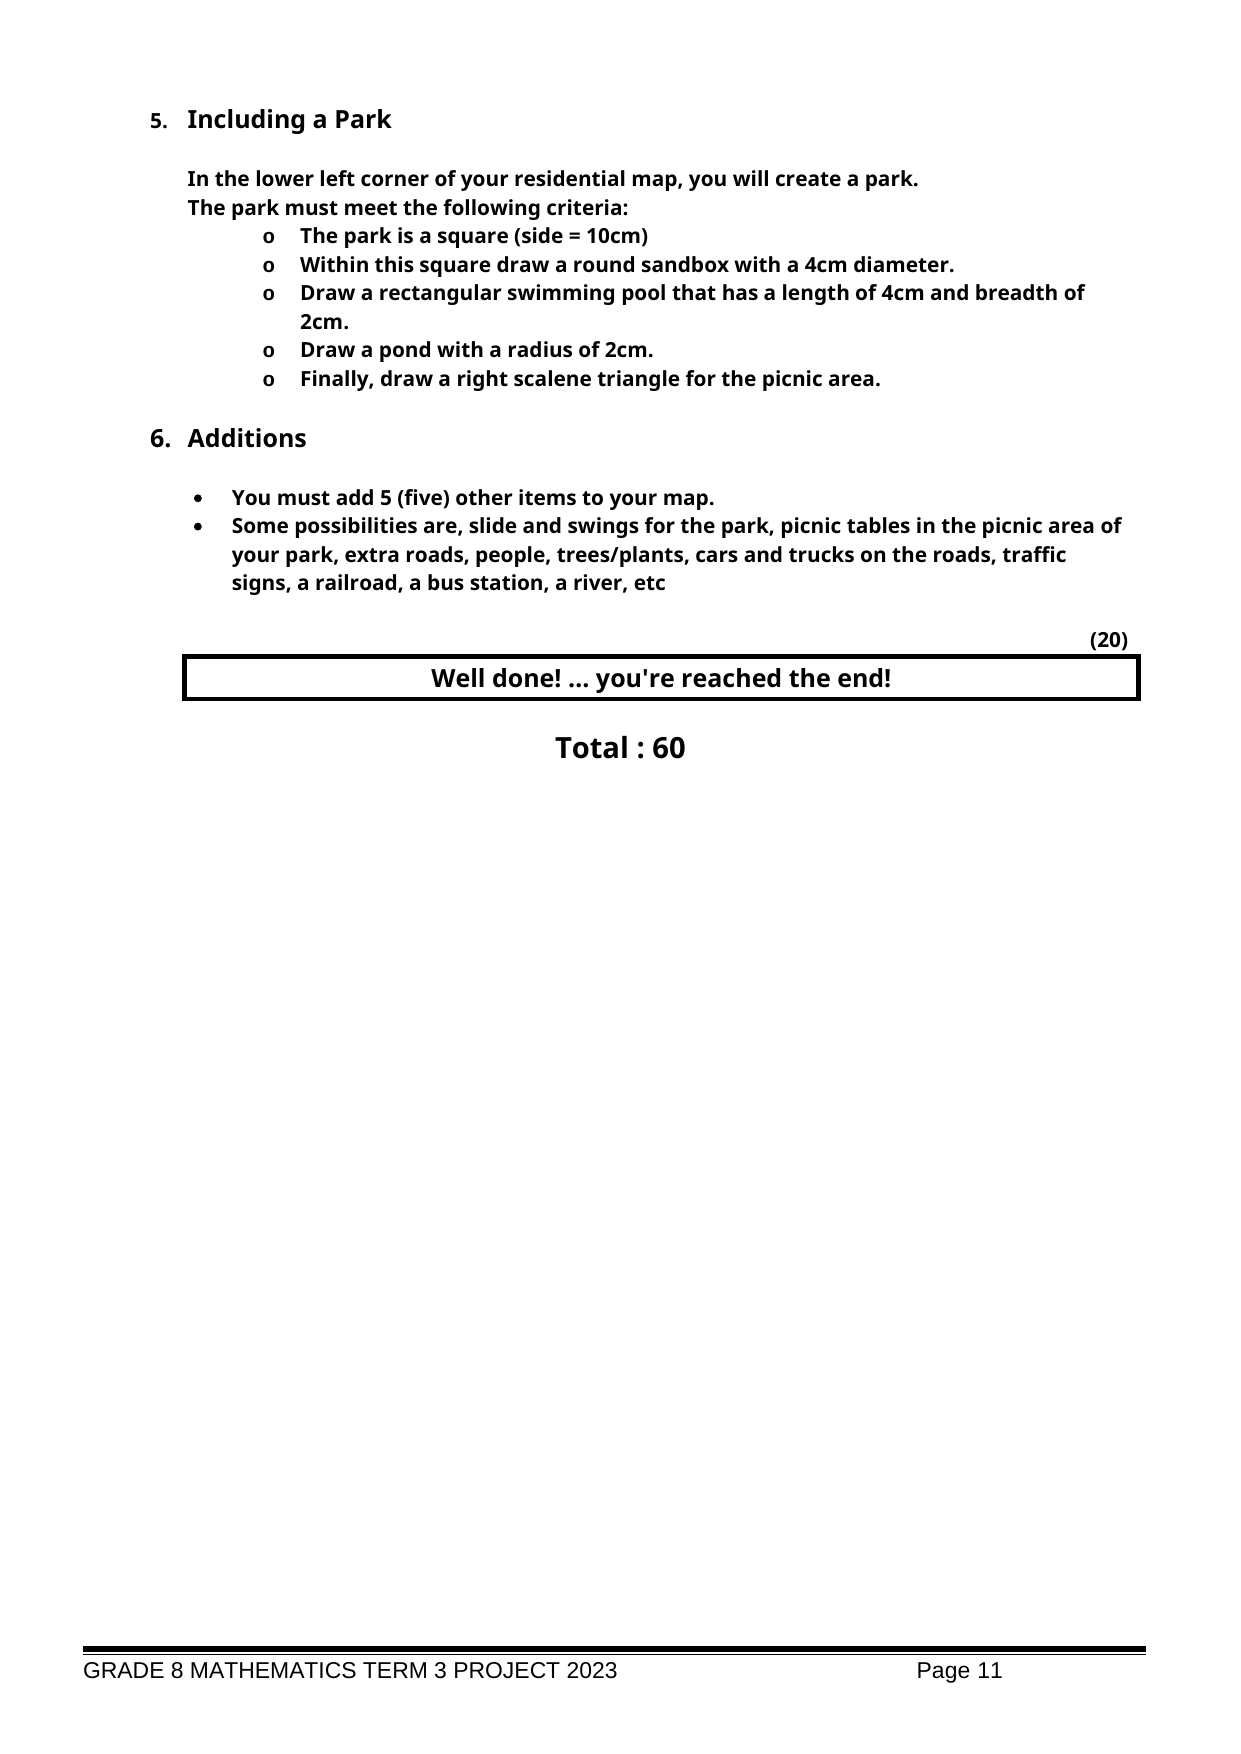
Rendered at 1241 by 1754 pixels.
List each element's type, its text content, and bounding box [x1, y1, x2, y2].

list Additions [150, 421, 1128, 455]
list Within this square draw a round sandbox with a 4cm diameter. [262, 250, 1128, 278]
list Finally, draw a right scalene triangle for the picnic area. [262, 364, 1128, 392]
text The park must meet the following criteria: [112, 193, 1128, 221]
list Including a Park [150, 102, 1128, 136]
text Total : 60 [112, 727, 1128, 767]
list Draw a rectangular swimming pool that has a length of 4cm and breadth of 2cm. [262, 278, 1128, 335]
list Draw a pond with a radius of 2cm. [262, 335, 1128, 364]
list You must add 5 (five) other items to your map. [194, 483, 1128, 512]
list Some possibilities are, slide and swings for the park, picnic tables in the picnic area of your park, extra roads, people, trees/plants, cars and trucks on the roads, traffic signs, a railroad, a bus station, a river, etc [194, 512, 1128, 597]
text In the lower left corner of your residential map, you will create a park. [112, 164, 1128, 193]
text (20) [112, 625, 1128, 654]
list The park is a square (side = 10cm) [262, 221, 1128, 250]
list Well done! … you're reached the end! [187, 659, 1136, 697]
